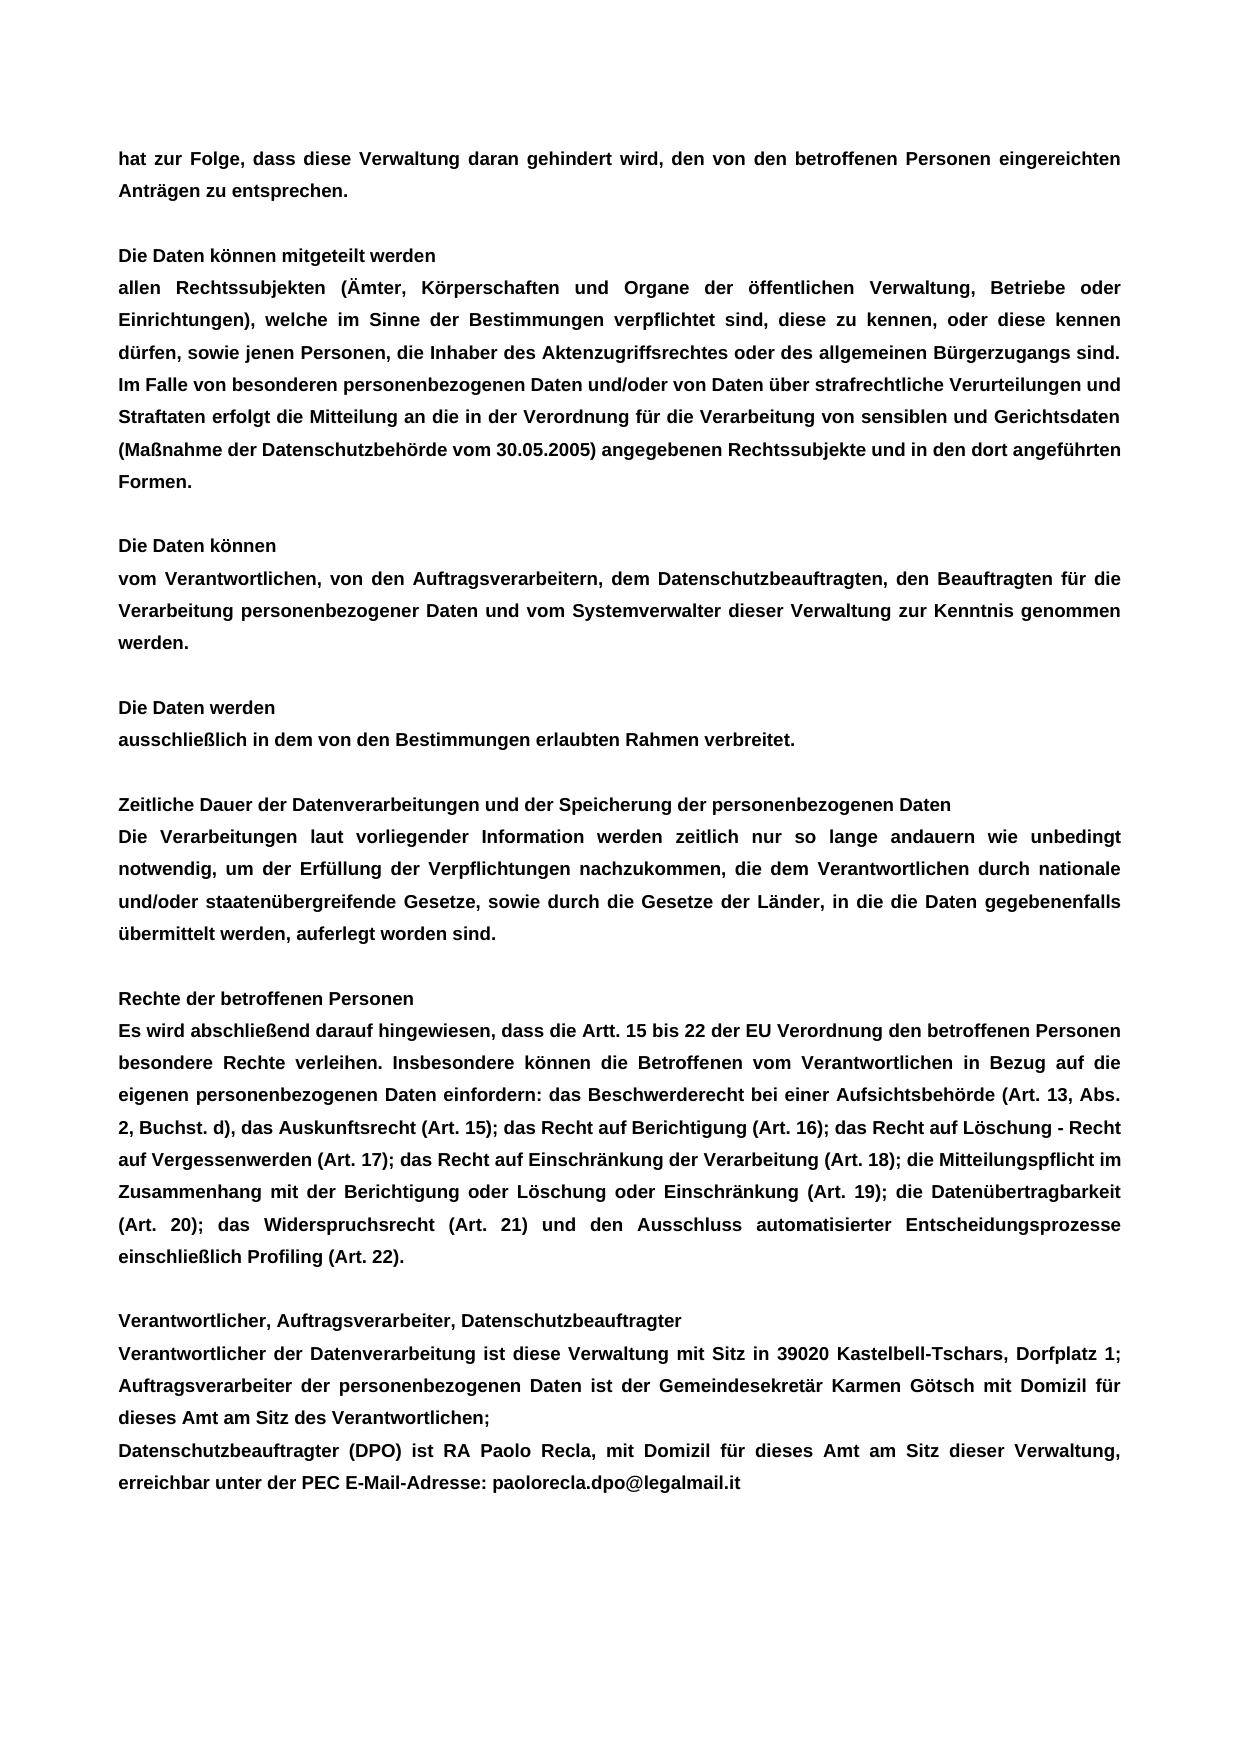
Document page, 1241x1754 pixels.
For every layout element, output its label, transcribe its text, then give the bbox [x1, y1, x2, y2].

text hat zur Folge, dass diese Verwaltung daran gehindert wird, den von den betroffenen Personen eingereichten Anträgen zu entsprechen. [118, 148, 1122, 202]
text Verantwortlicher der Datenverarbeitung ist diese Verwaltung mit Sitz in 39020 Kastelbell-Tschars, Dorfplatz 1; Auftragsverarbeiter der personenbezogenen Daten ist der Gemeindesekretär Karmen Götsch mit Domizil für dieses Amt am Sitz des Verantwortlichen; [118, 1342, 1122, 1429]
text Zeitliche Dauer der Datenverarbeitungen und der Speicherung der personenbezogenen Daten [118, 793, 1122, 815]
text Die Daten können [118, 535, 1122, 557]
text Die Verarbeitungen laut vorliegender Information werden zeitlich nur so lange andauern wie unbedingt notwendig, um der Erfüllung der Verpflichtungen nachzukommen, die dem Verantwortlichen durch nationale und/oder staatenübergreifende Gesetze, sowie durch die Gesetze der Länder, in die die Daten gegebenenfalls übermittelt werden, auferlegt worden sind. [118, 826, 1122, 944]
text Die Daten werden [118, 697, 1122, 718]
text Rechte der betroffenen Personen [118, 987, 1122, 1009]
text allen Rechtssubjekten (Ämter, Körperschaften und Organe der öffentlichen Verwaltung, Betriebe oder Einrichtungen), welche im Sinne der Bestimmungen verpflichtet sind, diese zu kennen, oder diese kennen dürfen, sowie jenen Personen, die Inhaber des Aktenzugriffsrechtes oder des allgemeinen Bürgerzugangs sind. Im Falle von besonderen personenbezogenen Daten und/oder von Daten über strafrechtliche Verurteilungen und Straftaten erfolgt die Mitteilung an die in der Verordnung für die Verarbeitung von sensiblen und Gerichtsdaten (Maßnahme der Datenschutzbehörde vom 30.05.2005) angegebenen Rechtssubjekte und in den dort angeführten Formen. [118, 277, 1122, 492]
text Die Daten können mitgeteilt werden [118, 244, 1122, 266]
text vom Verantwortlichen, von den Auftragsverarbeitern, dem Datenschutzbeauftragten, den Beauftragten für die Verarbeitung personenbezogener Daten und vom Systemverwalter dieser Verwaltung zur Kenntnis genommen werden. [118, 567, 1122, 654]
text Verantwortlicher, Auftragsverarbeiter, Datenschutzbeauftragter [118, 1310, 1122, 1332]
text ausschließlich in dem von den Bestimmungen erlaubten Rahmen verbreitet. [118, 729, 1122, 751]
text Es wird abschließend darauf hingewiesen, dass die Artt. 15 bis 22 der EU Verordnung den betroffenen Personen besondere Rechte verleihen. Insbesondere können die Betroffenen vom Verantwortlichen in Bezug auf die eigenen personenbezogenen Daten einfordern: das Beschwerderecht bei einer Aufsichtsbehörde (Art. 13, Abs. 2, Buchst. d), das Auskunftsrecht (Art. 15); das Recht auf Berichtigung (Art. 16); das Recht auf Löschung - Recht auf Vergessenwerden (Art. 17); das Recht auf Einschränkung der Verarbeitung (Art. 18); die Mitteilungspflicht im Zusammenhang mit der Berichtigung oder Löschung oder Einschränkung (Art. 19); die Datenübertragbarkeit (Art. 20); das Widerspruchsrecht (Art. 21) und den Ausschluss automatisierter Entscheidungsprozesse einschließlich Profiling (Art. 22). [118, 1019, 1122, 1267]
text Datenschutzbeauftragter (DPO) ist RA Paolo Recla, mit Domizil für dieses Amt am Sitz dieser Verwaltung, erreichbar unter der PEC E-Mail-Adresse: paolorecla.dpo@legalmail.it [118, 1439, 1122, 1493]
